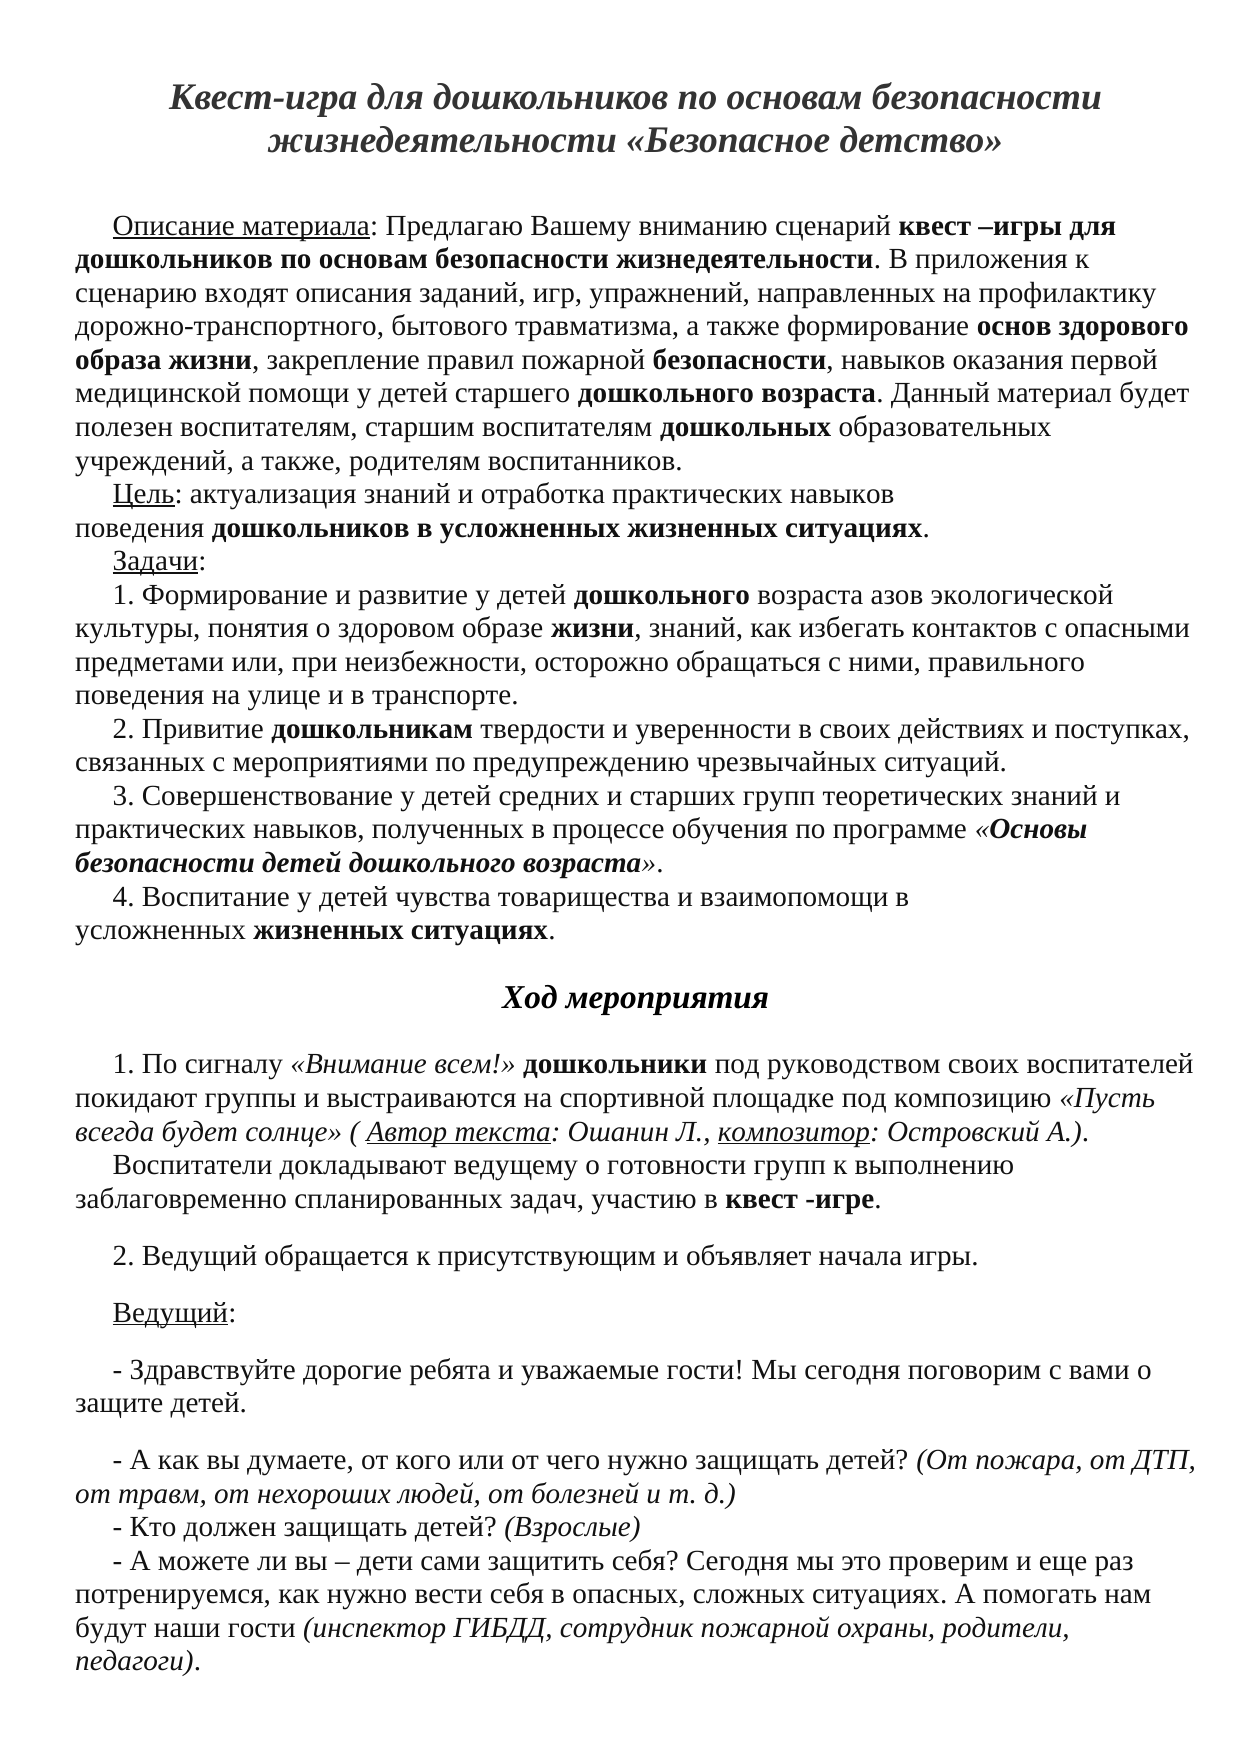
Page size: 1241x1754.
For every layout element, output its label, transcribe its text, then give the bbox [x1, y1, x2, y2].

text 2. Привитие дошкольникам твердости и уверенности в своих действиях и поступках, связанных с мероприятиями по предупреждению чрезвычайных ситуаций. [75, 711, 1196, 778]
text - Здравствуйте дорогие ребята и уважаемые гости! Мы сегодня поговорим с вами о защите детей. [75, 1352, 1196, 1419]
text Воспитатели докладывают ведущему о готовности групп к выполнению заблаговременно спланированных задач, участию в квест -игре. [75, 1147, 1196, 1214]
text Ведущий: [75, 1295, 1196, 1328]
text 2. Ведущий обращается к присутствующим и объявляет начала игры. [75, 1238, 1196, 1271]
text 1. По сигналу «Внимание всем!» дошкольники под руководством своих воспитателей покидают группы и выстраиваются на спортивной площадке под композицию «Пусть всегда будет солнце» ( Автор текста: Ошанин Л., композитор: Островский А.). [75, 1047, 1196, 1147]
text Задачи: [75, 543, 1196, 577]
text - Кто должен защищать детей? (Взрослые) [75, 1509, 1196, 1543]
text - А как вы думаете, от кого или от чего нужно защищать детей? (От пожара, от ДТП, от травм, от нехороших людей, от болезней и т. д.) [75, 1442, 1196, 1509]
text Ход мероприятия [75, 977, 1196, 1015]
text Описание материала: Предлагаю Вашему вниманию сценарий квест –игры для дошкольников по основам безопасности жизнедеятельности. В приложения к сценарию входят описания заданий, игр, упражнений, направленных на профилактику дорожно-транспортного, бытового травматизма, а также формирование основ здорового образа жизни, закрепление правил пожарной безопасности, навыков оказания первой медицинской помощи у детей старшего дошкольного возраста. Данный материал будет полезен воспитателям, старшим воспитателям дошкольных образовательных учреждений, а также, родителям воспитанников. [75, 208, 1196, 476]
text 1. Формирование и развитие у детей дошкольного возраста азов экологической культуры, понятия о здоровом образе жизни, знаний, как избегать контактов с опасными предметами или, при неизбежности, осторожно обращаться с ними, правильного поведения на улице и в транспорте. [75, 577, 1196, 711]
text 3. Совершенствование у детей средних и старших групп теоретических знаний и практических навыков, полученных в процессе обучения по программе «Основы безопасности детей дошкольного возраста». [75, 778, 1196, 879]
text Квест-игра для дошкольников по основам безопасности жизнедеятельности «Безопасное детство» [75, 75, 1196, 161]
text - А можете ли вы – дети сами защитить себя? Сегодня мы это проверим и еще раз потренируемся, как нужно вести себя в опасных, сложных ситуациях. А помогать нам будут наши гости (инспектор ГИБДД, сотрудник пожарной охраны, родители, педагоги). [75, 1543, 1196, 1677]
text Цель: актуализация знаний и отработка практических навыков поведения дошкольников в усложненных жизненных ситуациях. [75, 476, 1196, 543]
text 4. Воспитание у детей чувства товарищества и взаимопомощи в усложненных жизненных ситуациях. [75, 879, 1196, 946]
